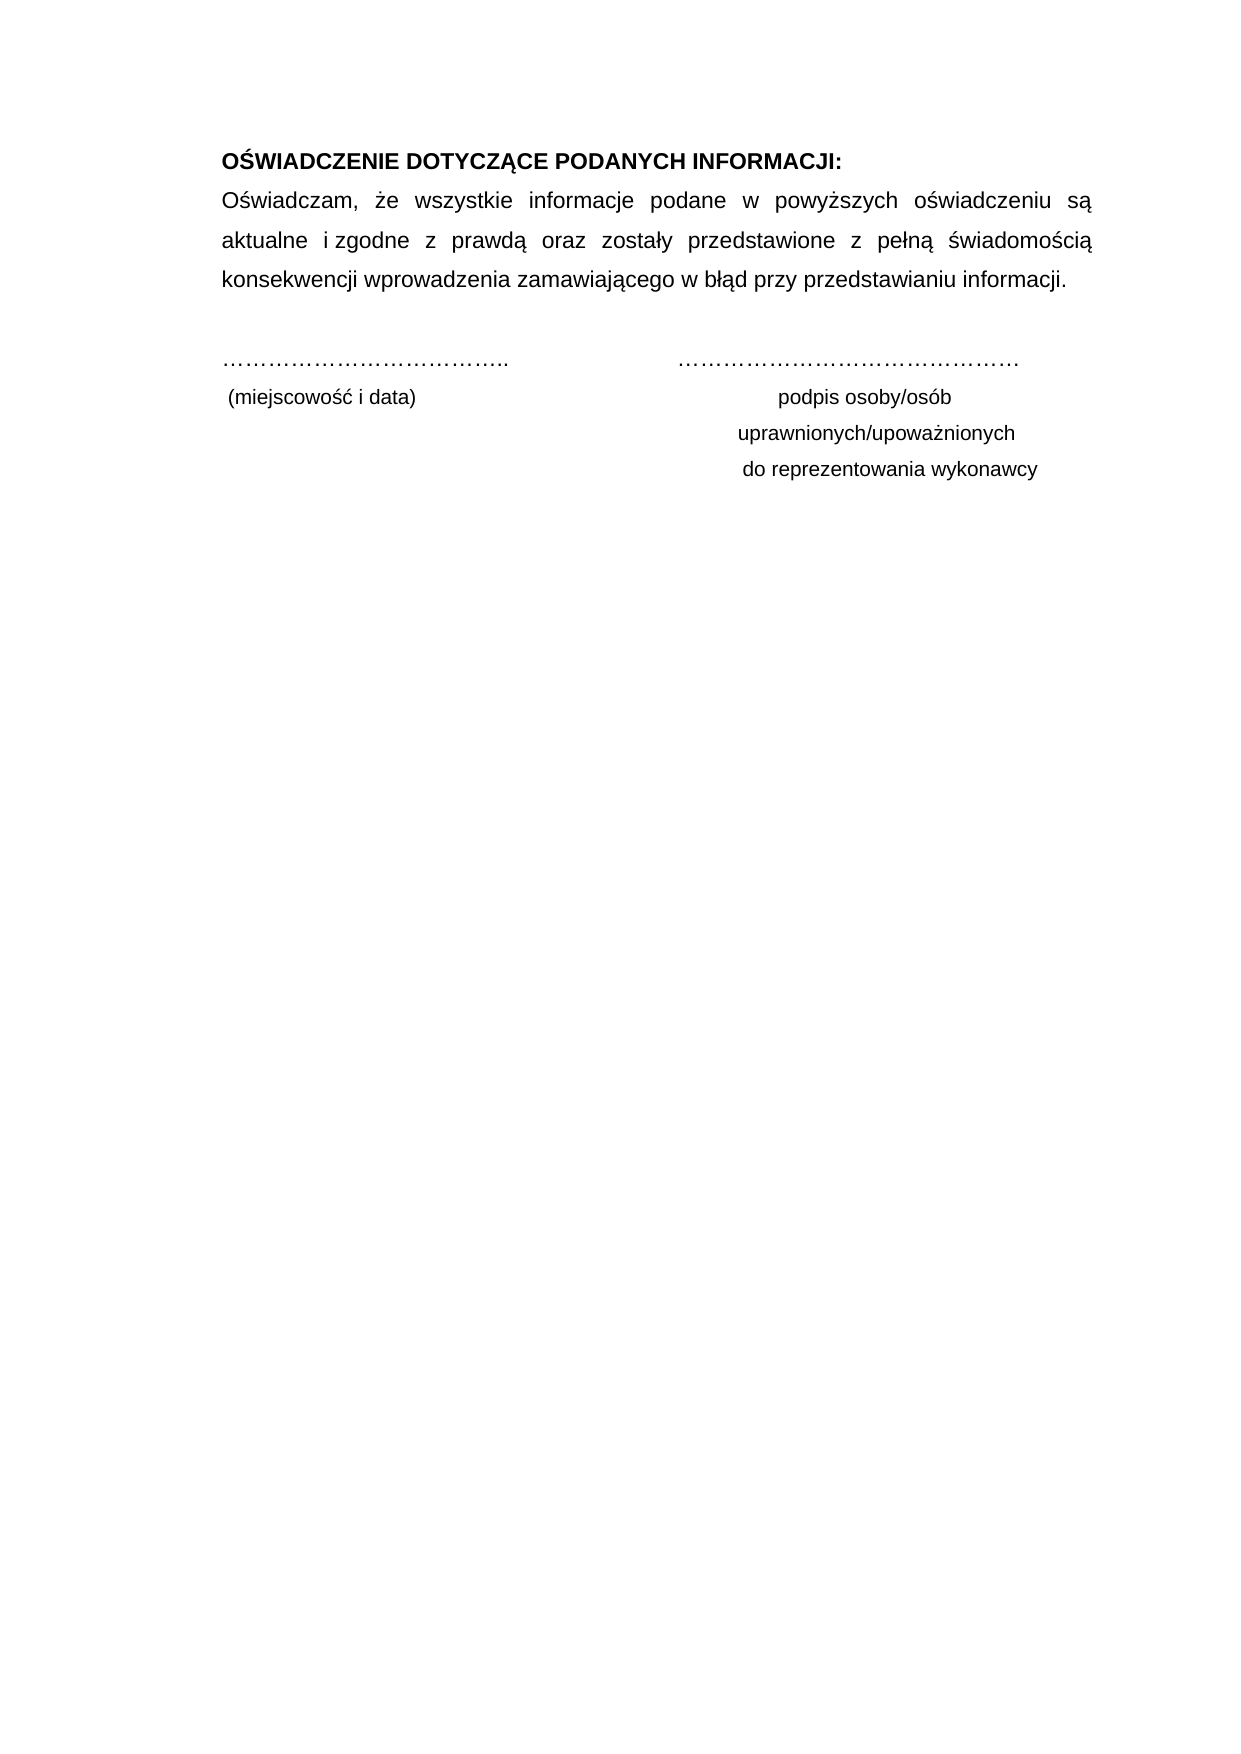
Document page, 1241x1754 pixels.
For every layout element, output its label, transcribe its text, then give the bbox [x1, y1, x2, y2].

text do reprezentowania wykonawcy [221, 456, 1093, 480]
text (miejscowość i data) podpis osoby/osób uprawnionych/upoważnionych [228, 384, 1093, 444]
text ……………………………….. ……………………………………… [221, 345, 1093, 371]
text Oświadczam, że wszystkie informacje podane w powyższych oświadczeniu są aktualne i zgodne z prawdą oraz zostały przedstawione z pełną świadomością konsekwencji wprowadzenia zamawiającego w błąd przy przedstawianiu informacji. [221, 187, 1093, 292]
text OŚWIADCZENIE DOTYCZĄCE PODANYCH INFORMACJI: [221, 148, 1093, 174]
